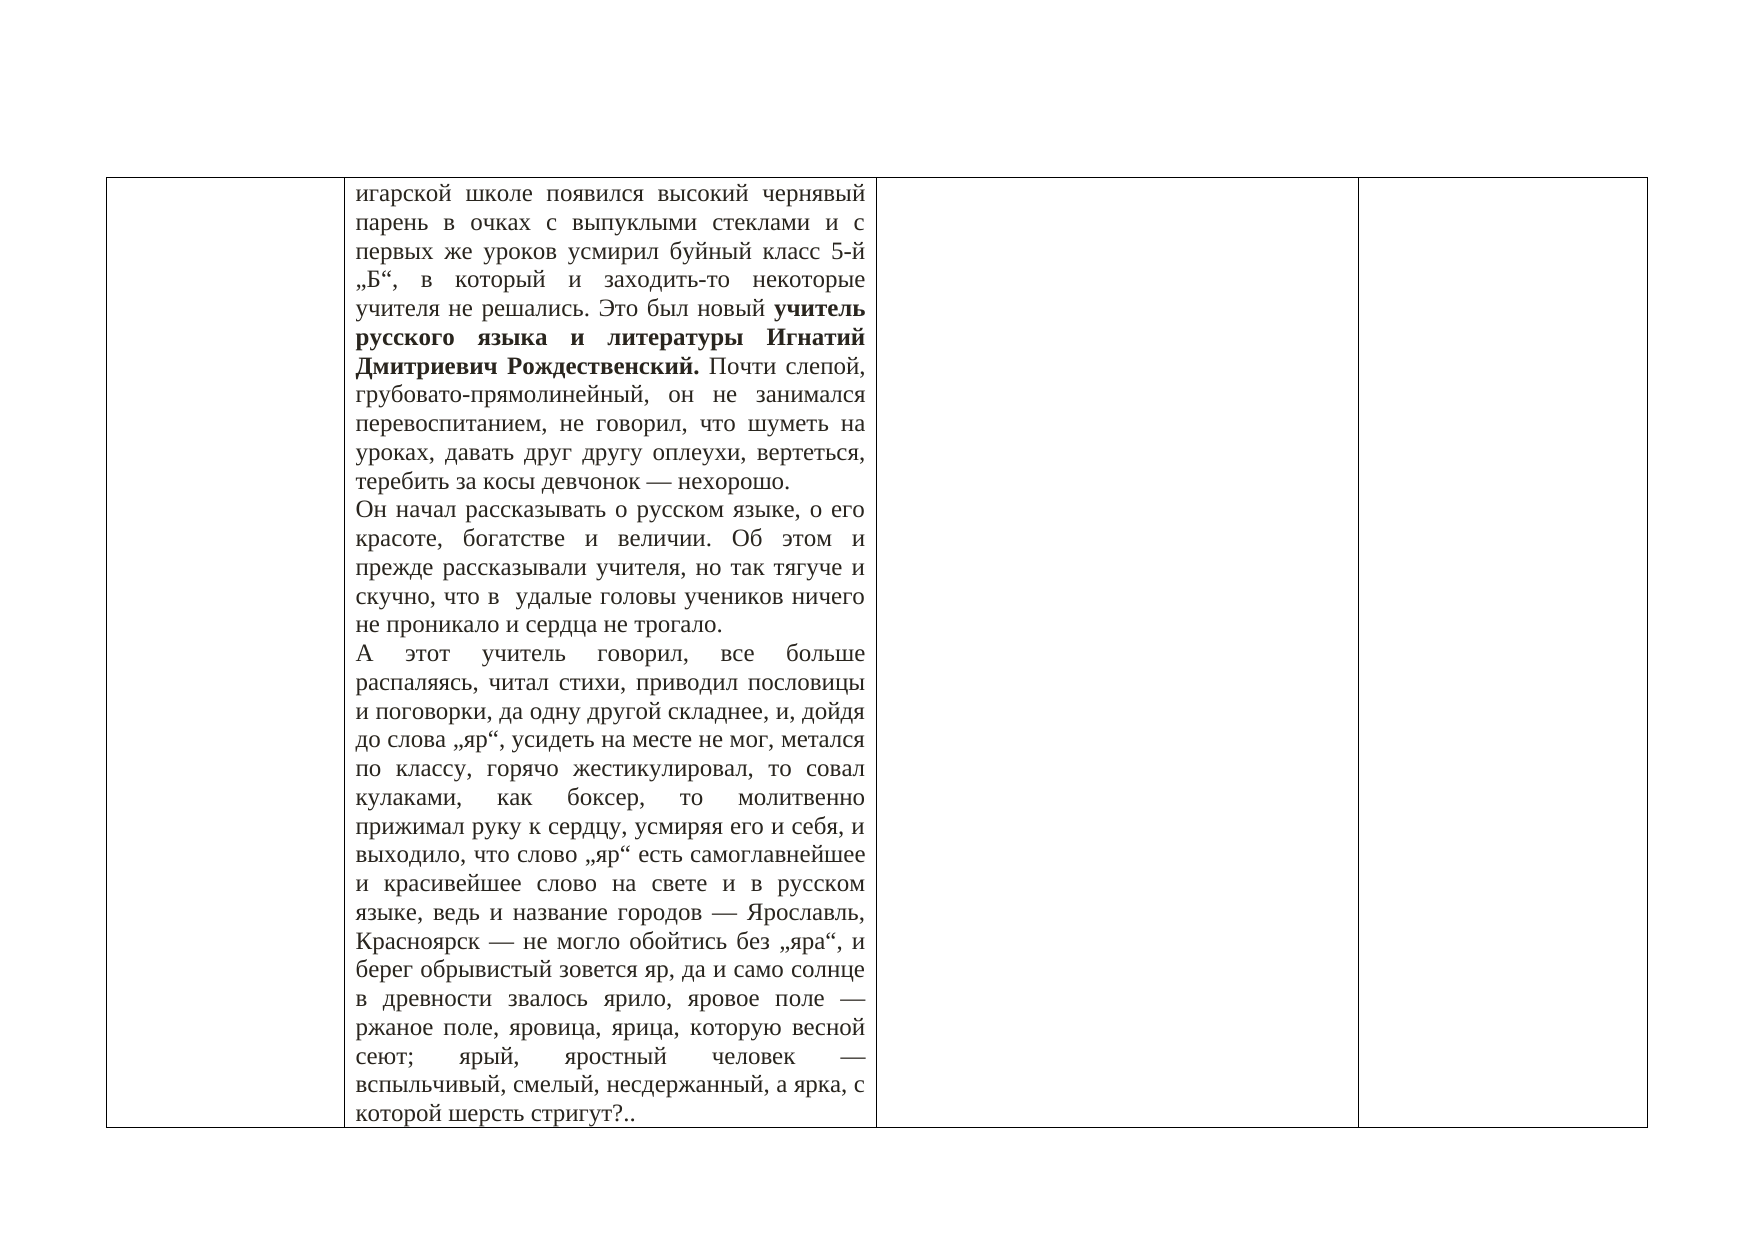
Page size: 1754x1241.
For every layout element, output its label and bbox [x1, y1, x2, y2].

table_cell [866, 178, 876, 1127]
table_cell [107, 178, 344, 1127]
table_cell [1359, 178, 1647, 1127]
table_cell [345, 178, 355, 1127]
table_cell [877, 178, 1358, 1127]
